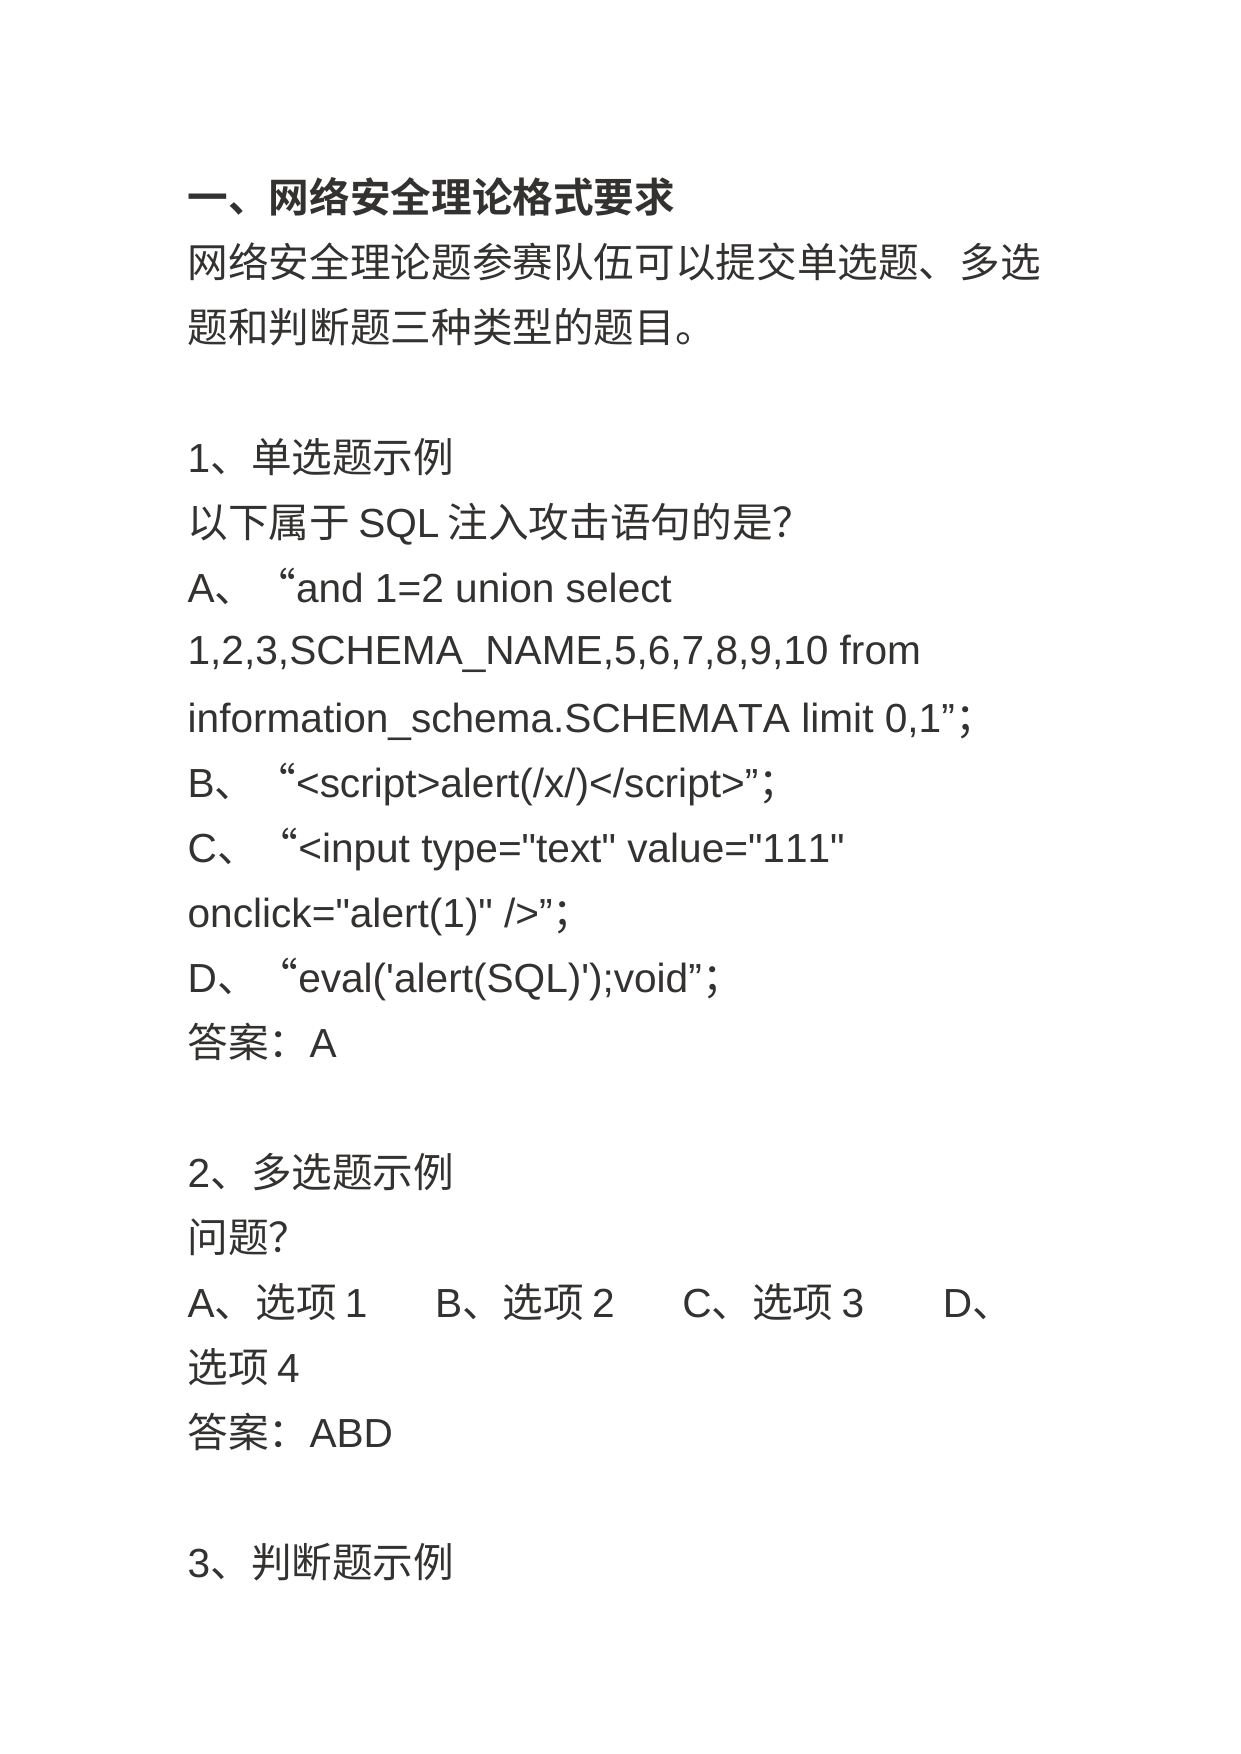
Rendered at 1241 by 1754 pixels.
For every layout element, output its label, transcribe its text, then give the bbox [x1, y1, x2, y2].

text 2、多选题示例 问题？ A、选项1 B、选项2 C、选项3 D、选项4 答案：ABD [187, 1072, 1053, 1462]
text 1、单选题示例 以下属于SQL注入攻击语句的是？ A、“and 1=2 union select 1,2,3,SCHEMA_NAME,5,6,7,8,9,10 from information_schema.SCHEMATA limit 0,1”； B、“<script>alert(/x/)</script>”； C、“<input type="text" value="111" onclick="alert(1)" />”； D、“eval('alert(SQL)');void”； 答案：A [187, 357, 1053, 1072]
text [187, 1462, 1053, 1592]
text 一、网络安全理论格式要求 网络安全理论题参赛队伍可以提交单选题、多选题和判断题三种类型的题目。 [187, 162, 1053, 357]
